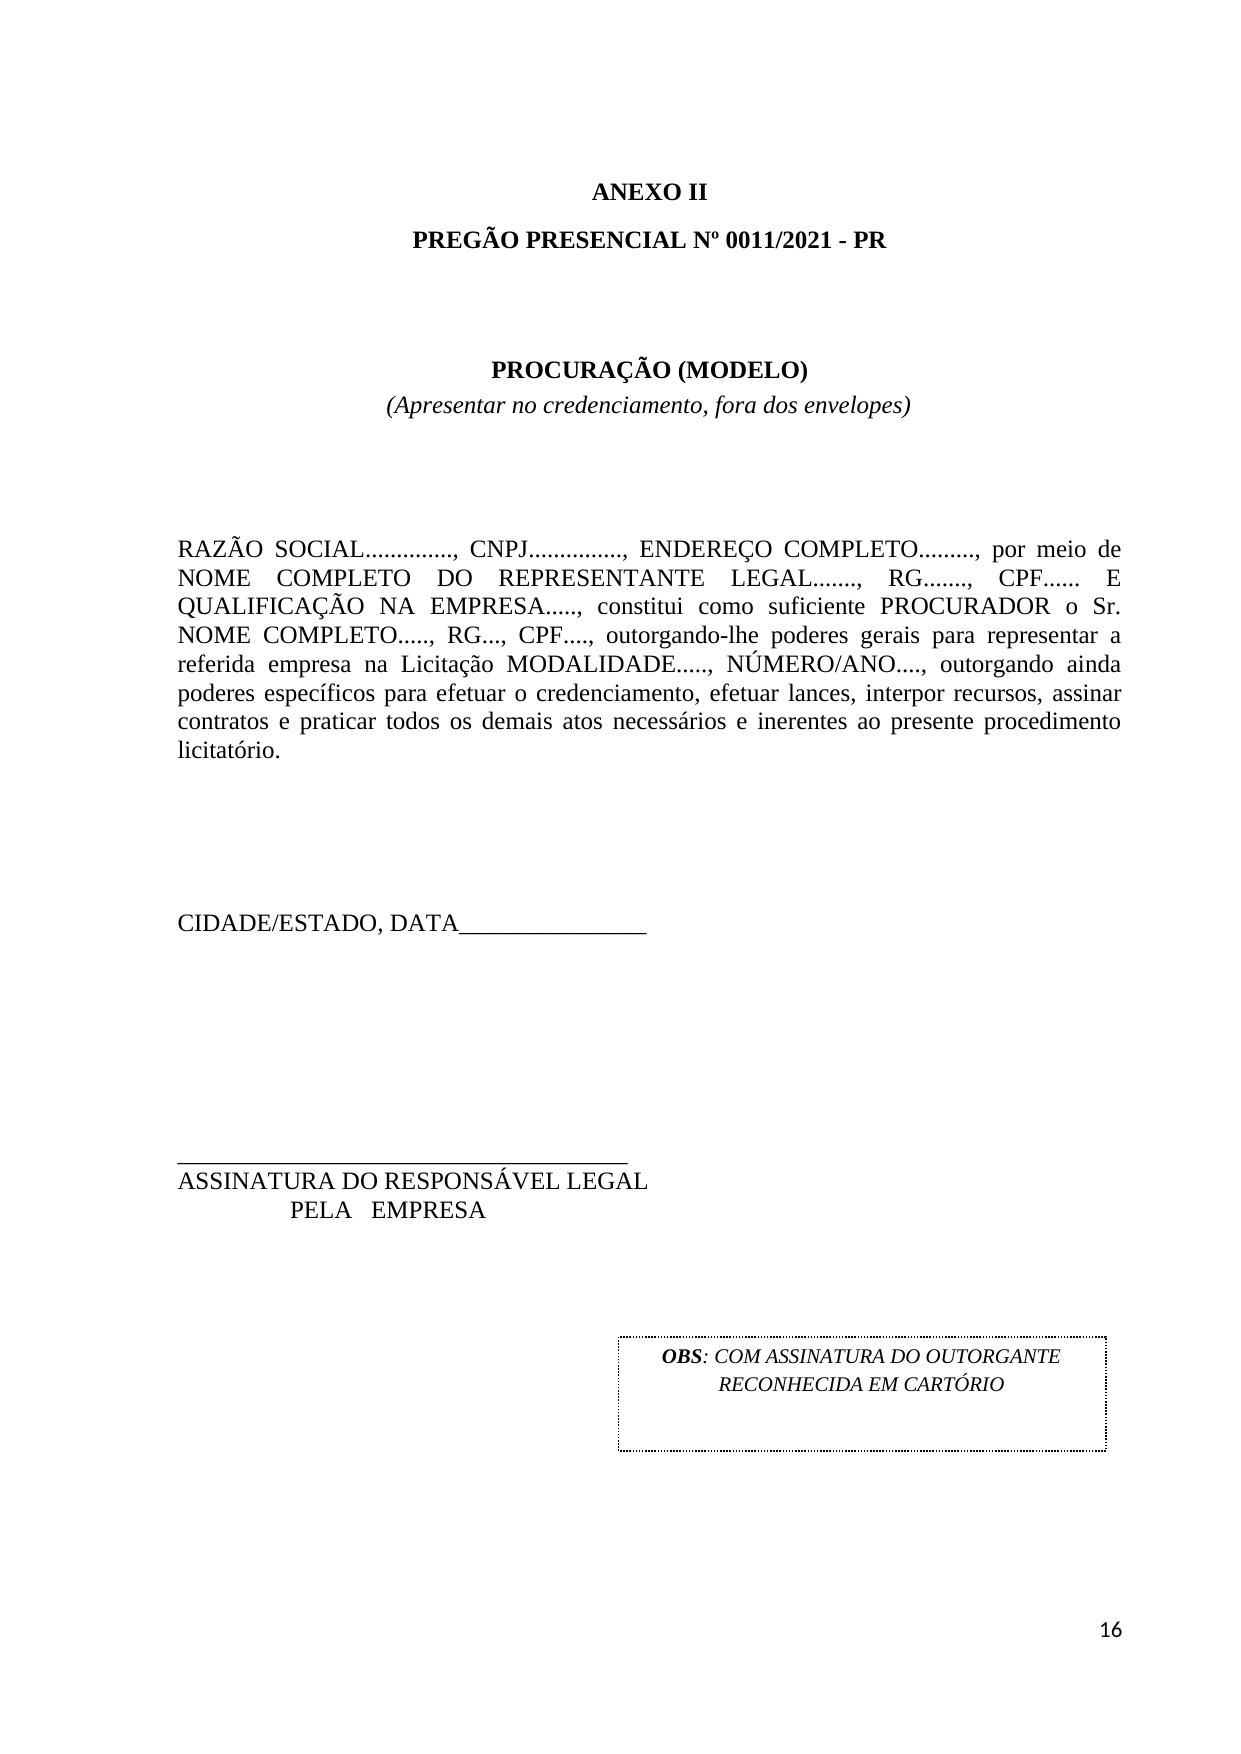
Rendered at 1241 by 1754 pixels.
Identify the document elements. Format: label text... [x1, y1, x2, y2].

text ASSINATURA DO RESPONSÁVEL LEGAL [177, 1166, 1122, 1195]
text (Apresentar no credenciamento, fora dos envelopes) [177, 390, 1122, 419]
text PREGÃO PRESENCIAL Nº 0011/2021 - PR [177, 225, 1122, 254]
text CIDADE/ESTADO, DATA_______________ [177, 908, 1122, 936]
text PROCURAÇÃO (MODELO) [177, 355, 1122, 384]
text RAZÃO SOCIAL.............., CNPJ..............., ENDEREÇO COMPLETO........., por meio de NOME COMPLETO DO REPRESENTANTE LEGAL......., RG......., CPF...... E QUALIFICAÇÃO NA EMPRESA....., constitui como suficiente PROCURADOR o Sr. NOME COMPLETO....., RG..., CPF...., outorgando-lhe poderes gerais para representar a referida empresa na Licitação MODALIDADE....., NÚMERO/ANO...., outorgando ainda poderes específicos para efetuar o credenciamento, efetuar lances, interpor recursos, assinar contratos e praticar todos os demais atos necessários e inerentes ao presente procedimento licitatório. [177, 534, 1122, 764]
text ANEXO II [177, 177, 1122, 206]
text ____________________________________ [177, 1138, 1122, 1166]
text PELA EMPRESA [177, 1195, 1122, 1224]
